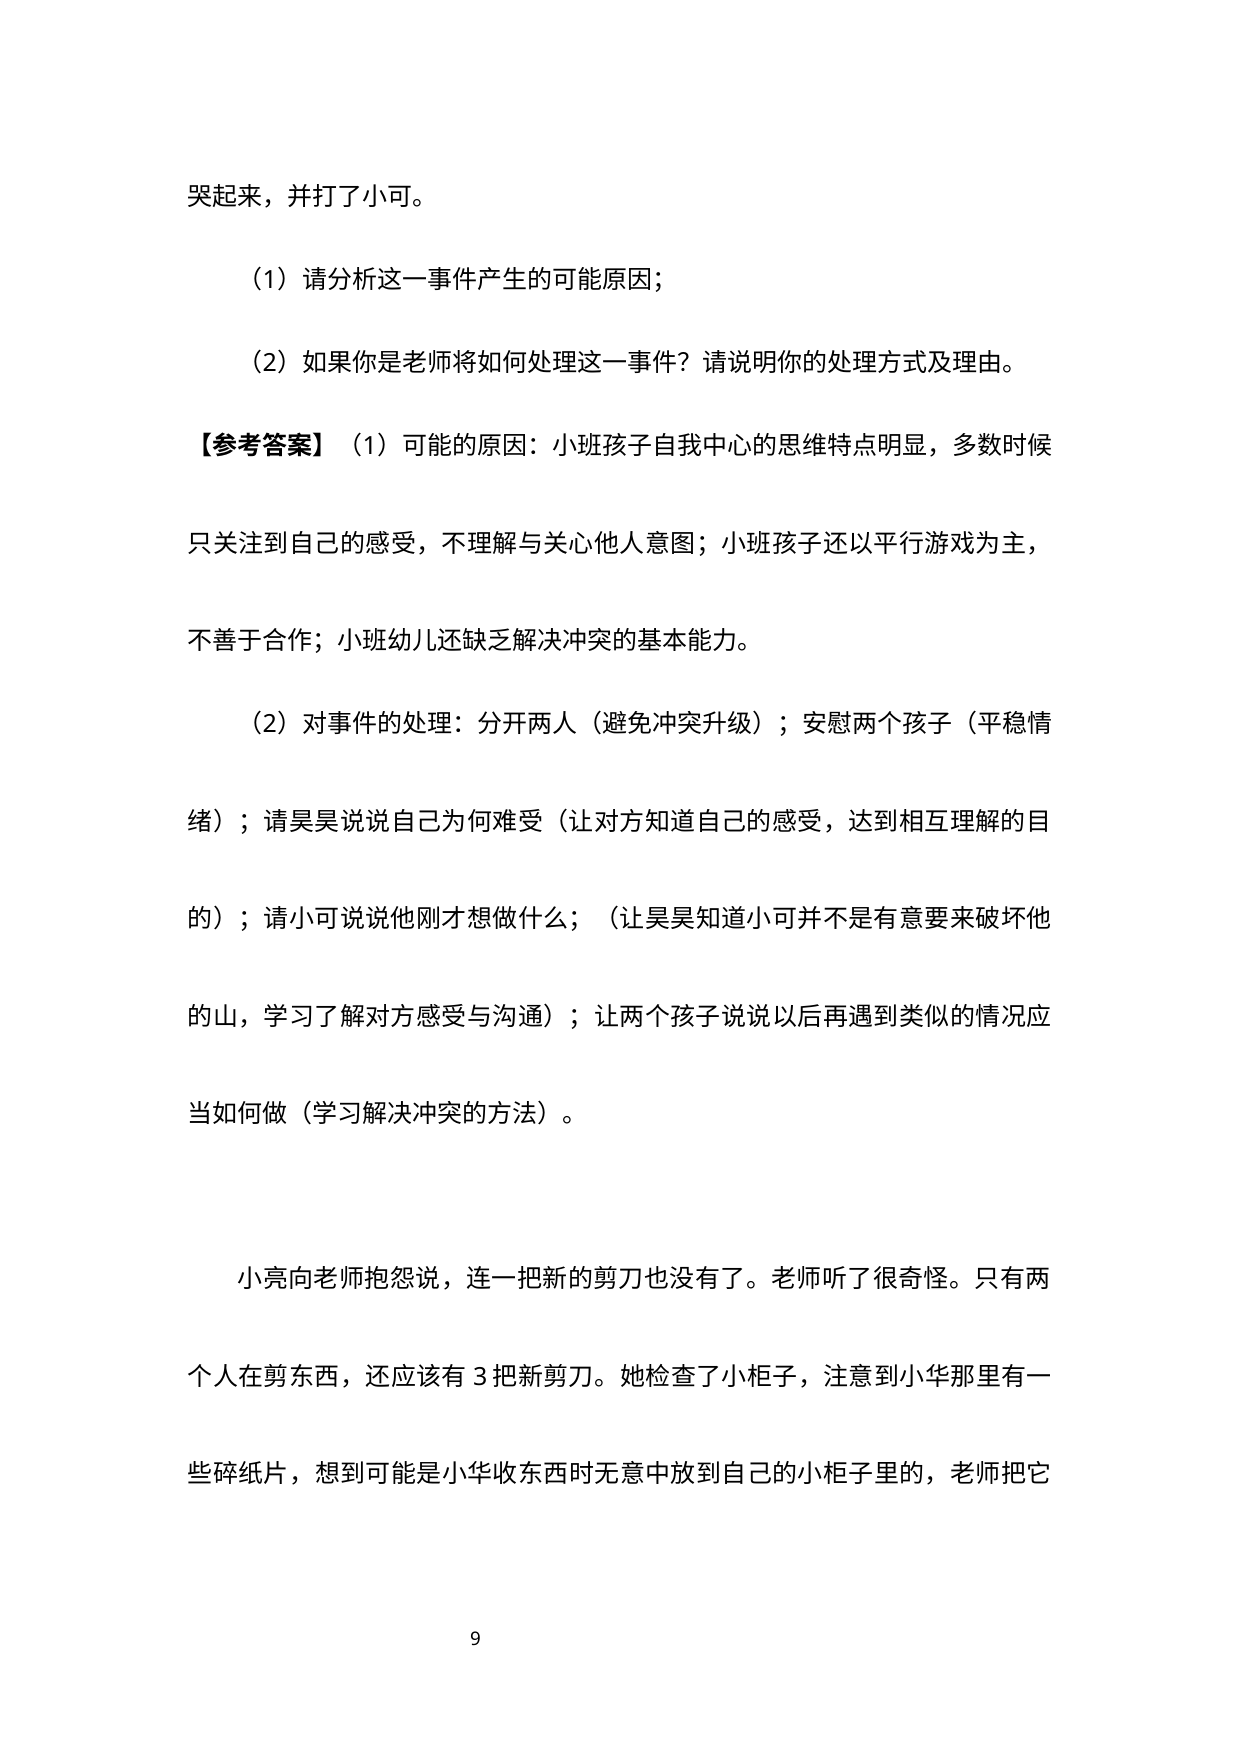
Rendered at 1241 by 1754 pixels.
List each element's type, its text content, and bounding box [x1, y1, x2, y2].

text （2）对事件的处理：分开两人（避免冲突升级）；安慰两个孩子（平稳情绪）；请昊昊说说自己为何难受（让对方知道自己的感受，达到相互理解的目的）；请小可说说他刚才想做什么；（让昊昊知道小可并不是有意要来破坏他的山，学习了解对方感受与沟通）；让两个孩子说说以后再遇到类似的情况应当如何做（学习解决冲突的方法）。 [187, 689, 1053, 1144]
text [187, 162, 1053, 227]
text 【参考答案】（1）可能的原因：小班孩子自我中心的思维特点明显，多数时候只关注到自己的感受，不理解与关心他人意图；小班孩子还以平行游戏为主，不善于合作；小班幼儿还缺乏解决冲突的基本能力。 [187, 411, 1053, 671]
text （1）请分析这一事件产生的可能原因； [187, 245, 1053, 310]
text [187, 1244, 1053, 1504]
text （2）如果你是老师将如何处理这一事件？请说明你的处理方式及理由。 [187, 328, 1053, 393]
